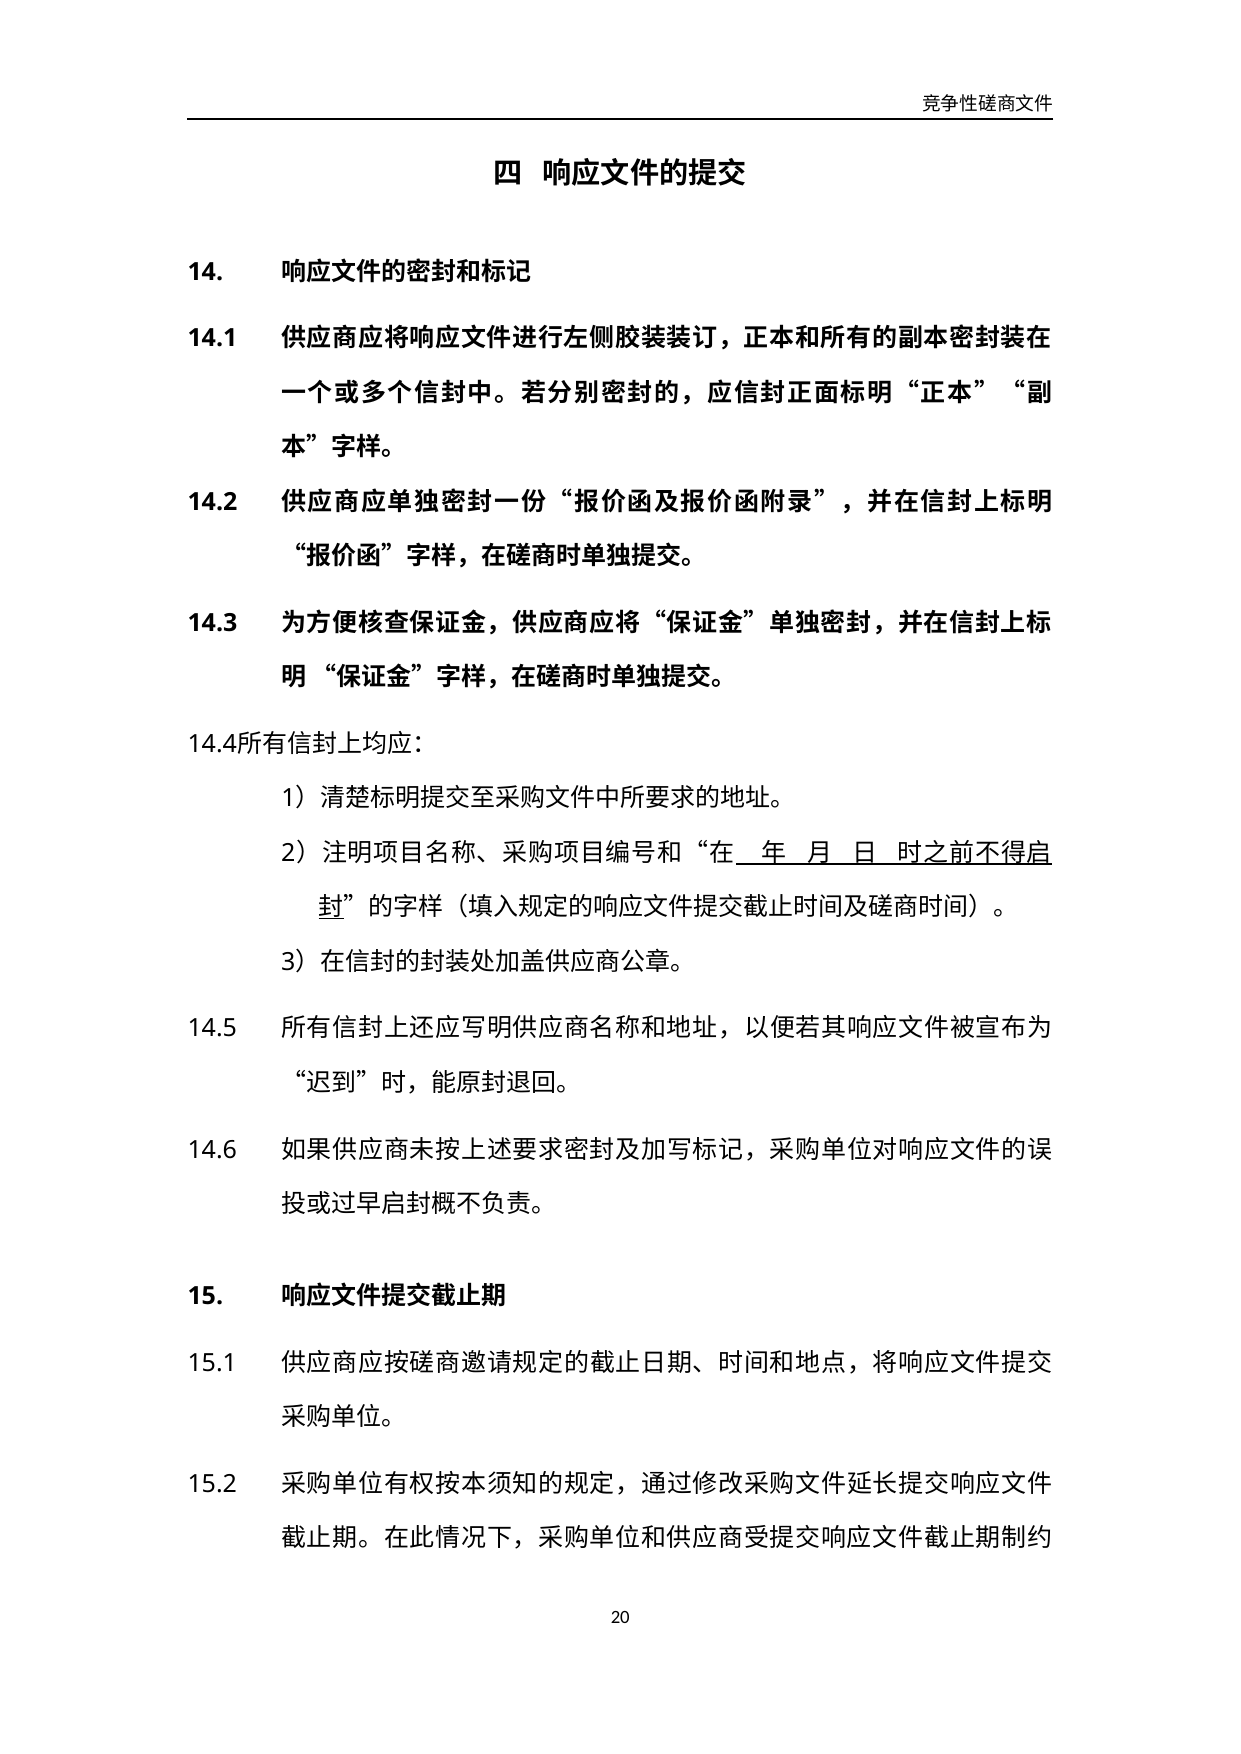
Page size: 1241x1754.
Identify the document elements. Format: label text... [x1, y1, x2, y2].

list 所有信封上均应： [187, 723, 1053, 760]
text 15.1 供应商应按磋商邀请规定的截止日期、时间和地点，将响应文件提交采购单位。 [187, 1342, 1053, 1433]
text 2）注明项目名称、采购项目编号和“在 年 月 日 时之前不得启封”的字样（填入规定的响应文件提交截止时间及磋商时间）。 [281, 832, 1053, 923]
subtitle 15. 响应文件提交截止期 [187, 1275, 1053, 1312]
list 供应商应将响应文件进行左侧胶装装订，正本和所有的副本密封装在一个或多个信封中。若分别密封的，应信封正面标明“正本”“副本”字样。 [187, 318, 1053, 463]
text 14.5 所有信封上还应写明供应商名称和地址，以便若其响应文件被宣布为“迟到”时，能原封退回。 [187, 1008, 1053, 1098]
subtitle 14. 响应文件的密封和标记 [187, 251, 1053, 287]
text 1）清楚标明提交至采购文件中所要求的地址。 [256, 778, 1053, 814]
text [187, 1463, 1053, 1554]
list 为方便核查保证金，供应商应将“保证金”单独密封，并在信封上标明 “保证金”字样，在磋商时单独提交。 [187, 602, 1053, 693]
subtitle 四 响应文件的提交 [187, 150, 1053, 192]
text 14.6 如果供应商未按上述要求密封及加写标记，采购单位对响应文件的误投或过早启封概不负责。 [187, 1129, 1053, 1220]
text 3）在信封的封装处加盖供应商公章。 [281, 941, 1053, 977]
list 供应商应单独密封一份“报价函及报价函附录”，并在信封上标明“报价函”字样，在磋商时单独提交。 [187, 481, 1053, 572]
